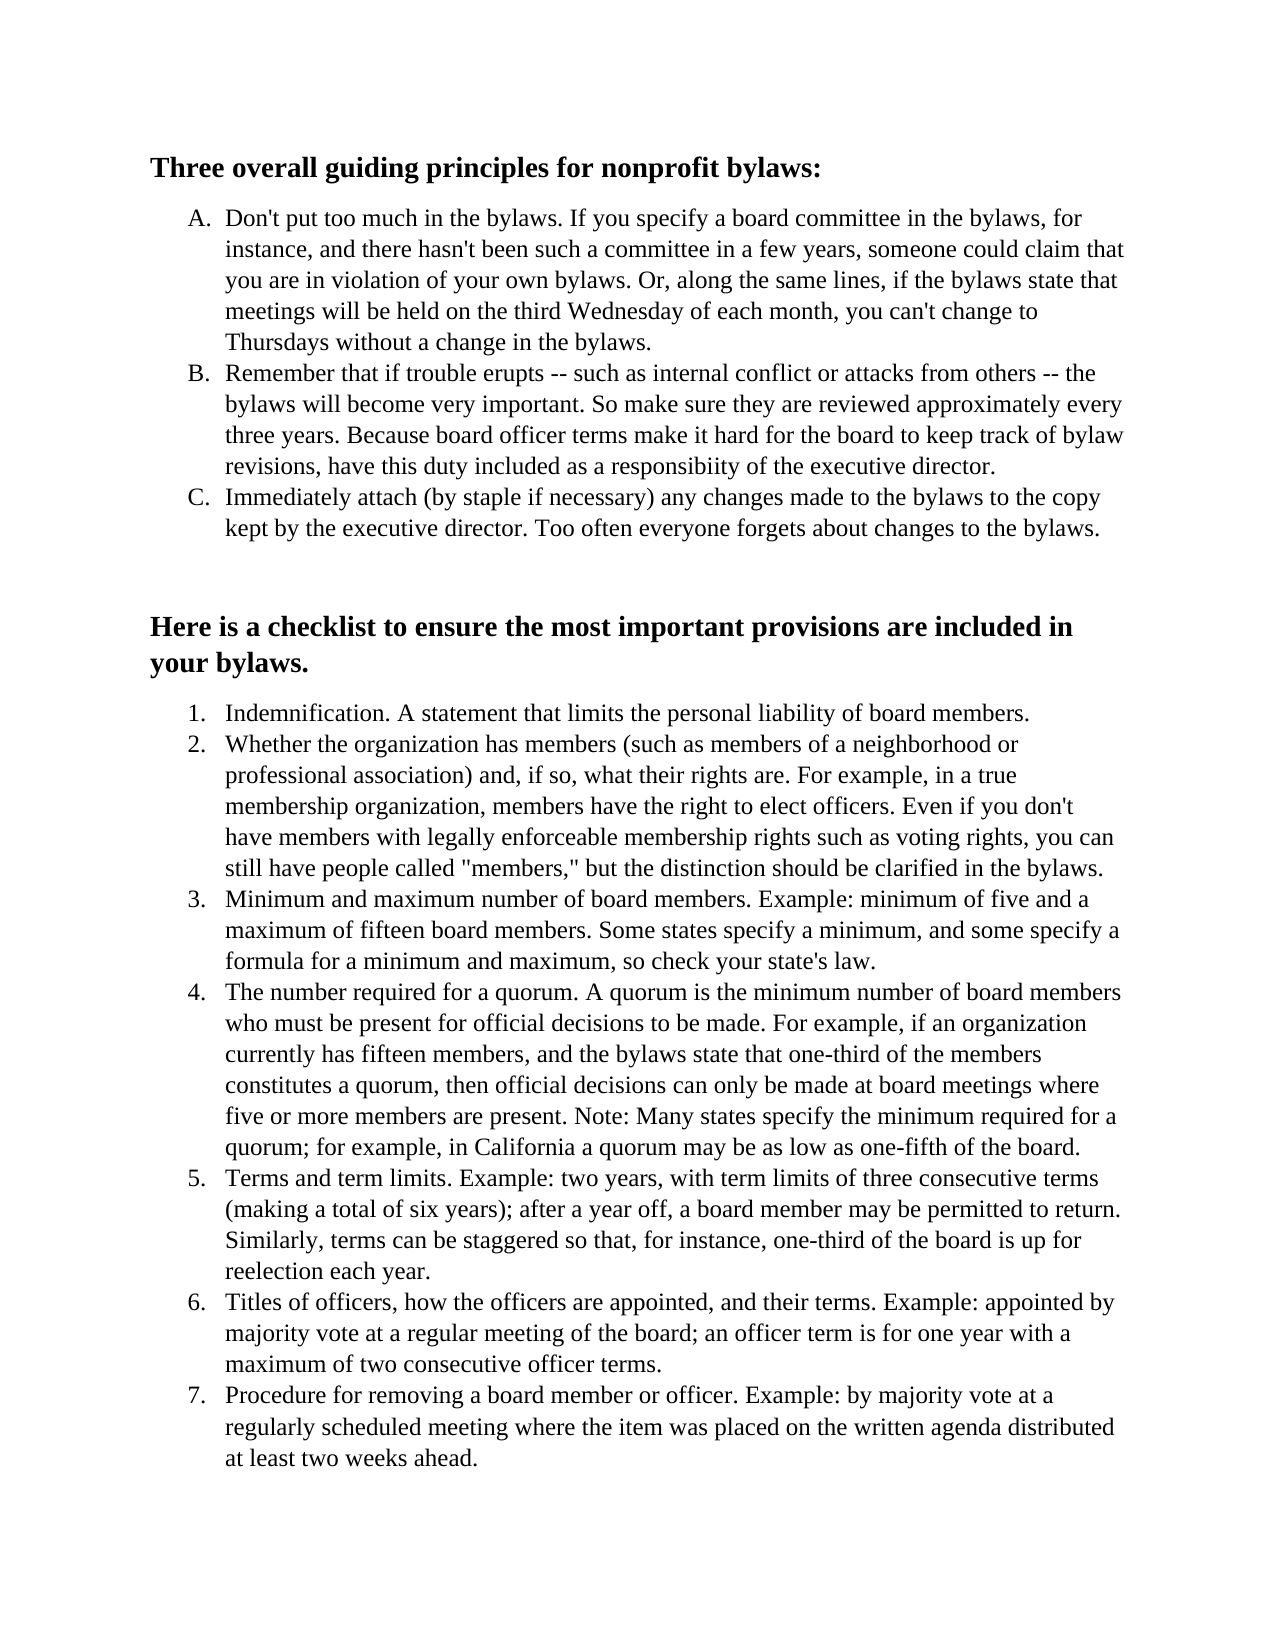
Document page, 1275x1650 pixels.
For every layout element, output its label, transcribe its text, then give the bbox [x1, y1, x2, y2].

list Indemnification. A statement that limits the personal liability of board members. [187, 698, 1125, 726]
list Titles of officers, how the officers are appointed, and their terms. Example: appointed by majority vote at a regular meeting of the board; an officer term is for one year with a maximum of two consecutive officer terms. [187, 1287, 1125, 1378]
list Remember that if trouble erupts -- such as internal conflict or attacks from others -- the bylaws will become very important. So make sure they are reviewed approximately every three years. Because board officer terms make it hard for the board to keep track of bylaw revisions, have this duty included as a responsibiity of the executive director. [187, 358, 1125, 480]
list Procedure for removing a board member or officer. Example: by majority vote at a regularly scheduled meeting where the item was placed on the written agenda distributed at least two weeks ahead. [187, 1381, 1125, 1471]
list Don't put too much in the bylaws. If you specify a board committee in the bylaws, for instance, and there hasn't been such a committee in a few years, someone could claim that you are in violation of your own bylaws. Or, along the same lines, if the bylaws state that meetings will be held on the third Wednesday of each month, you can't change to Thursdays without a change in the bylaws. [187, 203, 1125, 356]
list Whether the organization has members (such as members of a neighborhood or professional association) and, if so, what their rights are. For example, in a true membership organization, members have the right to elect officers. Even if you don't have members with legally enforceable membership rights such as voting rights, you can still have people called "members," but the distinction should be clarified in the bylaws. [187, 729, 1125, 882]
text Here is a checklist to ensure the most important provisions are included in your bylaws. [150, 609, 1125, 678]
list Minimum and maximum number of board members. Example: minimum of five and a maximum of fifteen board members. Some states specify a minimum, and some specify a formula for a minimum and maximum, so check your state's law. [187, 884, 1125, 975]
list Terms and term limits. Example: two years, with term limits of three consecutive terms (making a total of six years); after a year off, a board member may be permitted to return. Similarly, terms can be staggered so that, for instance, one-third of the board is up for reelection each year. [187, 1163, 1125, 1285]
list Immediately attach (by staple if necessary) any changes made to the bylaws to the copy kept by the executive director. Too often everyone forgets about changes to the bylaws. [187, 482, 1125, 542]
list The number required for a quorum. A quorum is the minimum number of board members who must be present for official decisions to be made. For example, if an organization currently has fifteen members, and the bylaws state that one-third of the members constitutes a quorum, then official decisions can only be made at board meetings where five or more members are present. Note: Many states specify the minimum required for a quorum; for example, in California a quorum may be as low as one-fifth of the board. [187, 977, 1125, 1161]
text Three overall guiding principles for nonprofit bylaws: [150, 150, 1125, 183]
